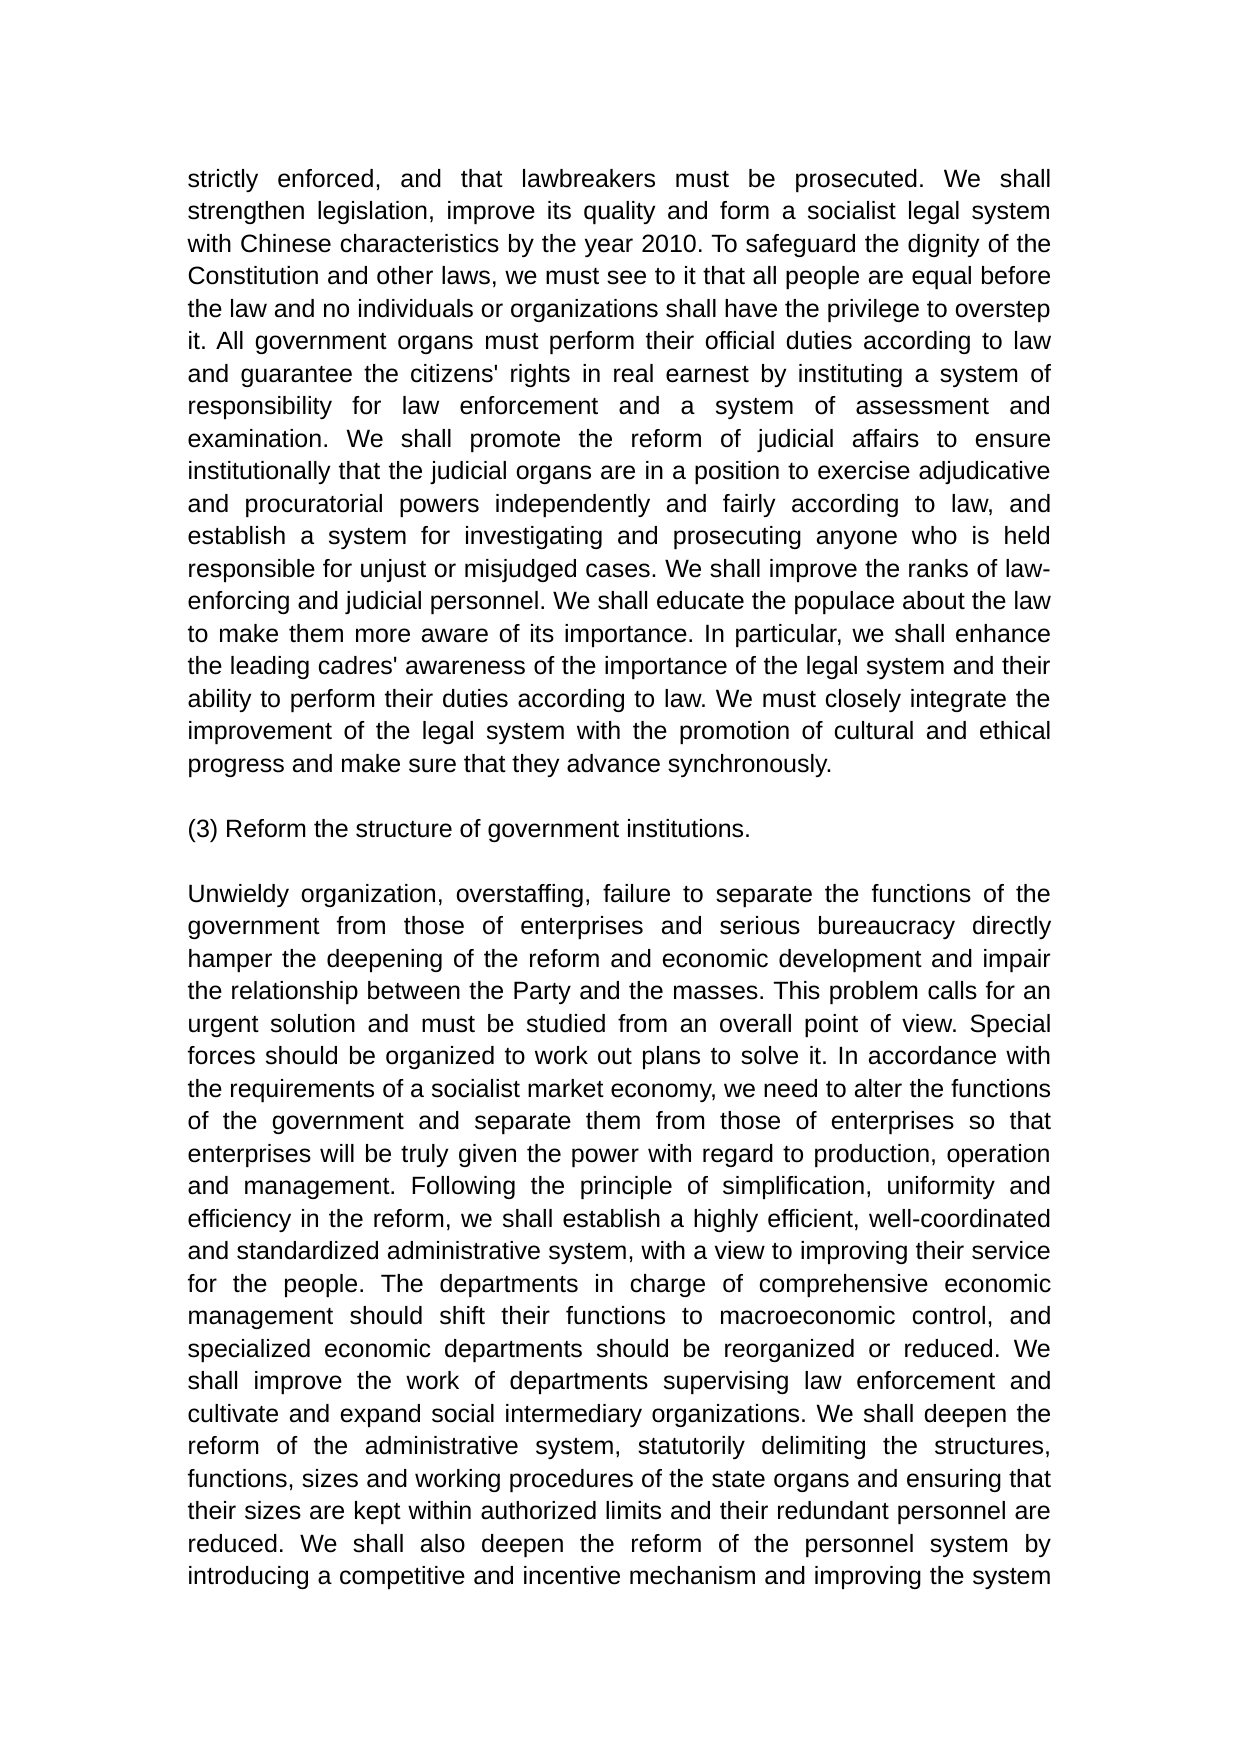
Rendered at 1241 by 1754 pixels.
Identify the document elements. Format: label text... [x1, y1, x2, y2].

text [187, 162, 1053, 779]
text (3) Reform the structure of government institutions. [187, 812, 1053, 844]
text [187, 877, 1053, 1592]
